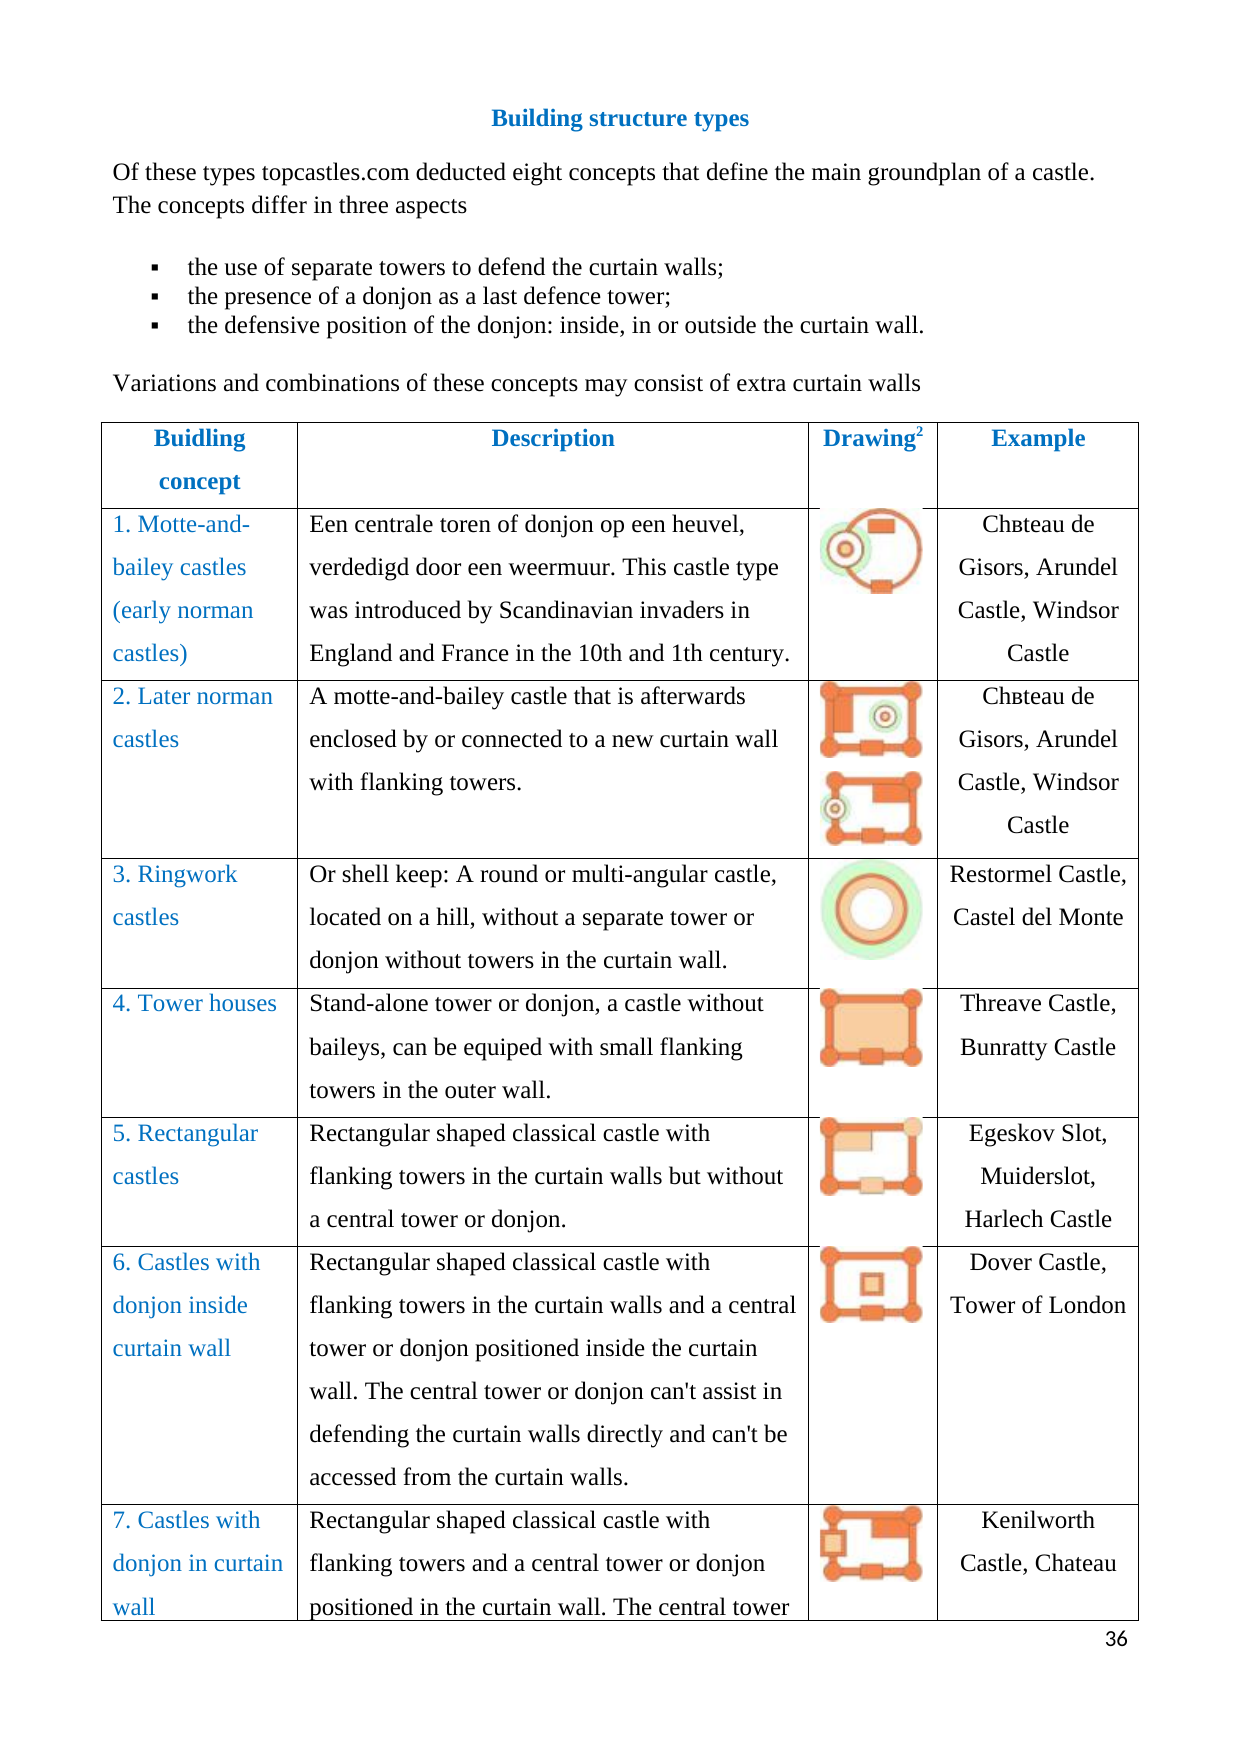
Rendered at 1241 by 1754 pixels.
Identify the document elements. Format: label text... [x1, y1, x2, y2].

table_cell Dover Castle, Tower of London [938, 1247, 1138, 1504]
table_header Buidling concept [102, 423, 297, 508]
table_cell 6. Castles with donjon inside curtain wall [102, 1247, 297, 1504]
list the use of separate towers to defend the curtain walls; [150, 252, 1128, 281]
table_cell Chвteau de Gisors, Arundel Castle, Windsor Castle [938, 681, 1138, 858]
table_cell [102, 1505, 297, 1620]
table_cell [809, 989, 937, 1117]
table_cell 2. Later norman castles [102, 681, 297, 858]
table_header Drawing2 [809, 423, 937, 508]
table_cell [809, 681, 937, 858]
picture [819, 508, 923, 594]
table_cell 5. Rectangular castles [102, 1118, 297, 1246]
picture [819, 771, 923, 846]
table_cell [809, 1505, 937, 1620]
table_cell Rectangular shaped classical castle with flanking towers in the curtain walls and a central tower or donjon positioned inside the curtain wall. The central tower or donjon can't assist in defending the curtain walls directly and can't be accessed from the curtain walls. [298, 1247, 808, 1504]
table_cell 3. Ringwork castles [102, 859, 297, 987]
table_cell Egeskov Slot, Muiderslot, Harlech Castle [938, 1118, 1138, 1246]
list the presence of a donjon as a last defence tower; [150, 281, 1128, 310]
picture [819, 1505, 923, 1582]
picture [819, 1246, 923, 1323]
table_header Description [298, 423, 808, 508]
text Variations and combinations of these concepts may consist of extra curtain walls [112, 368, 1128, 397]
table_cell [809, 509, 937, 680]
table_cell Threave Castle, Bunratty Castle [938, 989, 1138, 1117]
table_cell [809, 859, 937, 987]
table_cell Rectangular shaped classical castle with flanking towers in the curtain walls but without a central tower or donjon. [298, 1118, 808, 1246]
table_cell Een centrale toren of donjon op een heuvel, verdedigd door een weermuur. This castle type was introduced by Scandinavian invaders in England and France in the 10th and 1th century. [298, 509, 808, 680]
table_cell Restormel Castle, Castel del Monte [938, 859, 1138, 987]
picture [819, 681, 923, 758]
table_cell A motte-and-bailey castle that is afterwards enclosed by or connected to a new curtain wall with flanking towers. [298, 681, 808, 858]
table_cell [809, 1118, 937, 1246]
picture [819, 988, 923, 1067]
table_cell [938, 1505, 1138, 1620]
table_cell 4. Tower houses [102, 989, 297, 1117]
list the defensive position of the donjon: inside, in or outside the curtain wall. [150, 310, 1128, 339]
table_cell Or shell keep: A round or multi-angular castle, located on a hill, without a separate tower or donjon without towers in the curtain wall. [298, 859, 808, 987]
text Building structure types [112, 103, 1128, 132]
table_cell [809, 1247, 937, 1504]
table_header Example [938, 423, 1138, 508]
text Of these types topcastles.com deducted eight concepts that define the main groundplan of a castle. The concepts differ in three aspects [112, 157, 1128, 219]
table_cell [298, 1505, 808, 1620]
picture [819, 1117, 923, 1196]
table_cell 1. Motte-and-bailey castles (early norman castles) [102, 509, 297, 680]
table_cell Chвteau de Gisors, Arundel Castle, Windsor Castle [938, 509, 1138, 680]
picture [819, 859, 923, 960]
table_cell Stand-alone tower or donjon, a castle without baileys, can be equiped with small flanking towers in the outer wall. [298, 989, 808, 1117]
